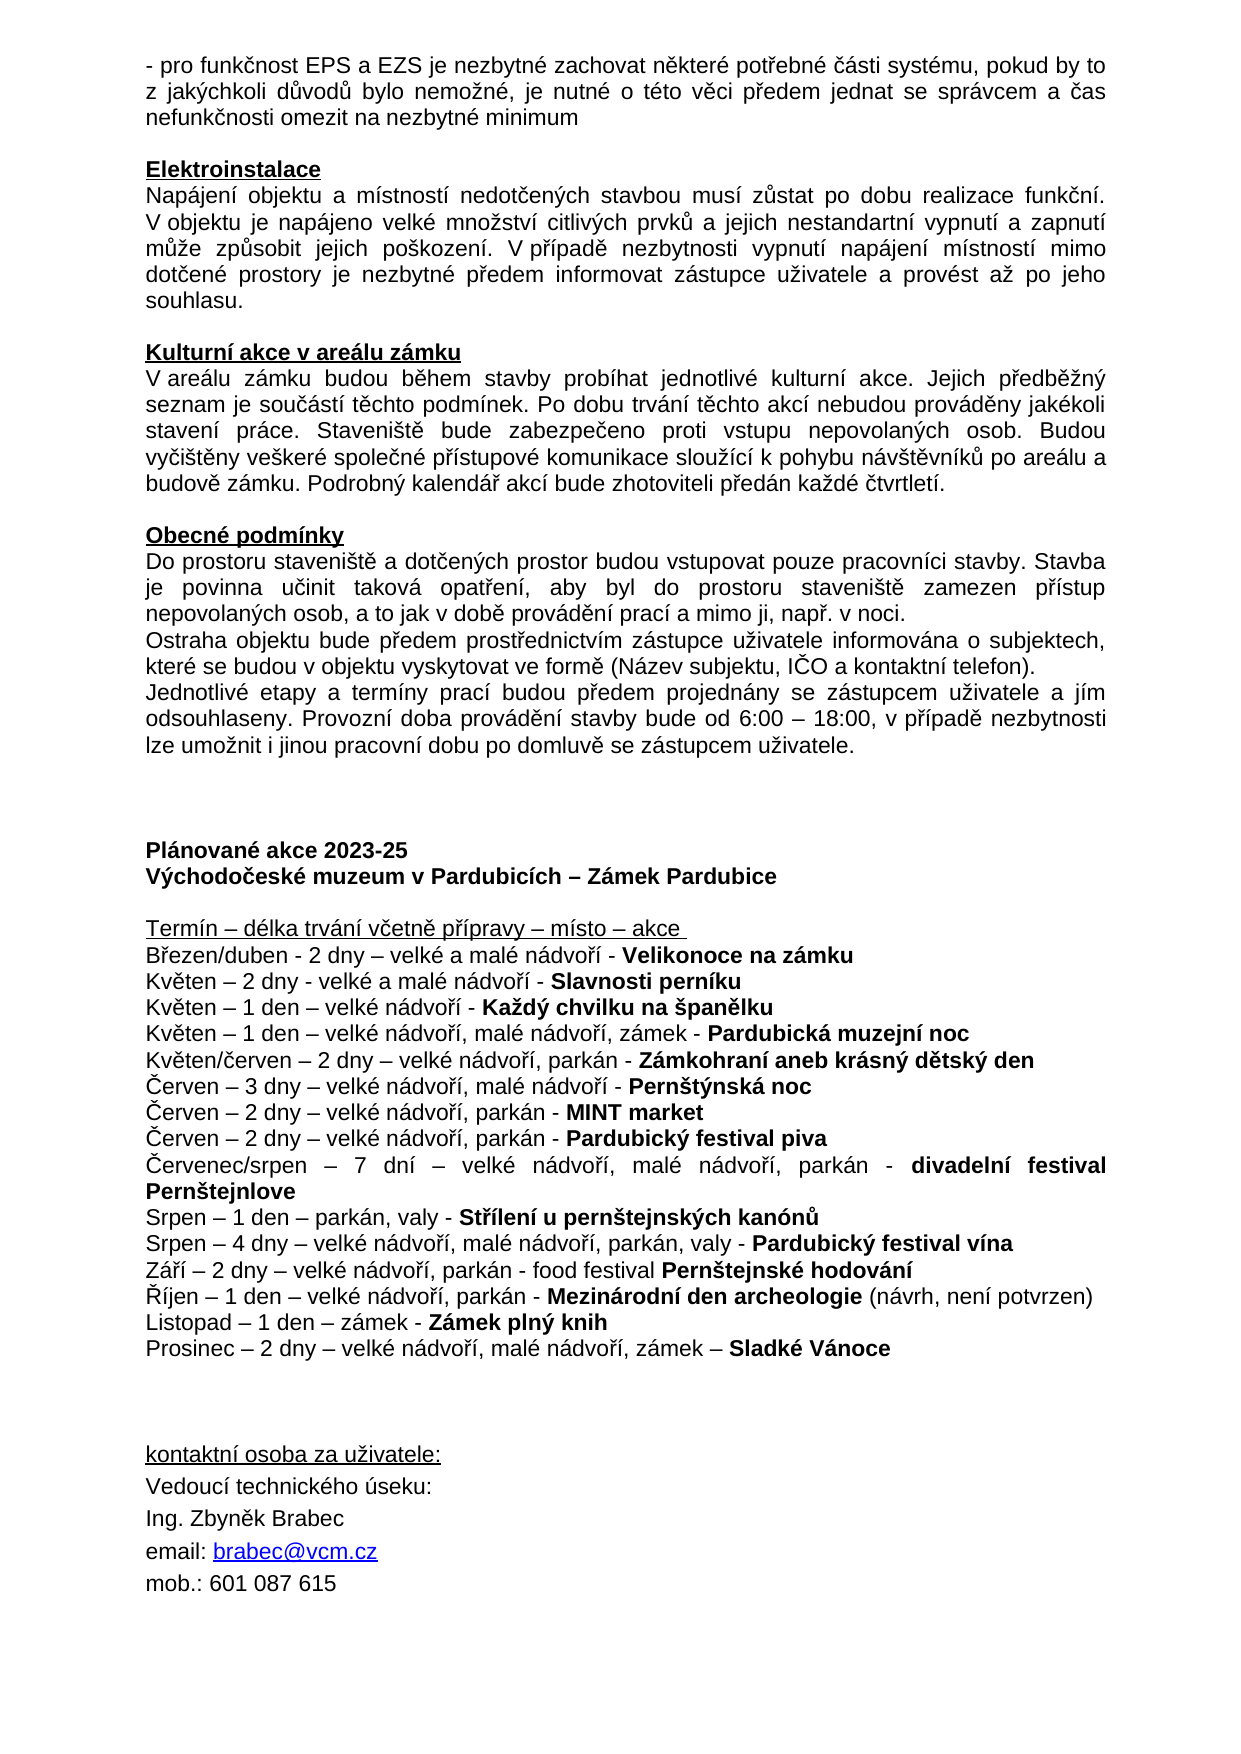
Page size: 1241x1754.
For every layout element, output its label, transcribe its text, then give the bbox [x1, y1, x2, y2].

text Jednotlivé etapy a termíny prací budou předem projednány se zástupcem uživatele a jím odsouhlaseny. Provozní doba provádění stavby bude od 6:00 – 18:00, v případě nezbytnosti lze umožnit i jinou pracovní dobu po domluvě se zástupcem uživatele. [145, 679, 1106, 758]
text Říjen – 1 den – velké nádvoří, parkán - Mezinárodní den archeologie (návrh, není potvrzen) [145, 1283, 1106, 1309]
text Plánované akce 2023-25 [145, 837, 1106, 863]
text Kulturní akce v areálu zámku [145, 339, 1188, 365]
text Květen – 1 den – velké nádvoří - Každý chvilku na španělku [145, 994, 1106, 1021]
text Vedoucí technického úseku: [145, 1468, 1001, 1501]
text Srpen – 4 dny – velké nádvoří, malé nádvoří, parkán, valy - Pardubický festival vína [145, 1231, 1106, 1257]
text Východočeské muzeum v Pardubicích – Zámek Pardubice [145, 863, 1106, 889]
text Červenec/srpen – 7 dní – velké nádvoří, malé nádvoří, parkán - divadelní festival Pernštejnlove [145, 1152, 1106, 1204]
text Elektroinstalace [145, 157, 1188, 183]
text Prosinec – 2 dny – velké nádvoří, malé nádvoří, zámek – Sladké Vánoce [145, 1336, 1106, 1362]
text email: brabec@vcm.cz [145, 1533, 1001, 1566]
text Srpen – 1 den – parkán, valy - Střílení u pernštejnských kanónů [145, 1204, 1106, 1231]
text Září – 2 dny – velké nádvoří, parkán - food festival Pernštejnské hodování [145, 1257, 1106, 1283]
text Červen – 2 dny – velké nádvoří, parkán - Pardubický festival piva [145, 1126, 1106, 1152]
text Obecné podmínky [145, 523, 1188, 548]
text Ing. Zbyněk Brabec [145, 1501, 1001, 1533]
text Květen – 1 den – velké nádvoří, malé nádvoří, zámek - Pardubická muzejní noc [145, 1021, 1106, 1047]
text Květen – 2 dny - velké a malé nádvoří - Slavnosti perníku [145, 968, 1106, 994]
text Do prostoru staveniště a dotčených prostor budou vstupovat pouze pracovníci stavby. Stavba je povinna učinit taková opatření, aby byl do prostoru staveniště zamezen přístup nepovolaných osob, a to jak v době provádění prací a mimo ji, např. v noci. [145, 548, 1106, 627]
text Napájení objektu a místností nedotčených stavbou musí zůstat po dobu realizace funkční. V objektu je napájeno velké množství citlivých prvků a jejich nestandartní vypnutí a zapnutí může způsobit jejich poškození. V případě nezbytnosti vypnutí napájení místností mimo dotčené prostory je nezbytné předem informovat zástupce uživatele a provést až po jeho souhlasu. [145, 183, 1106, 314]
text Ostraha objektu bude předem prostřednictvím zástupce uživatele informována o subjektech, které se budou v objektu vyskytovat ve formě (Název subjektu, IČO a kontaktní telefon). [145, 627, 1106, 679]
text Květen/červen – 2 dny – velké nádvoří, parkán - Zámkohraní aneb krásný dětský den [145, 1047, 1106, 1073]
text Červen – 3 dny – velké nádvoří, malé nádvoří - Pernštýnská noc [145, 1073, 1106, 1099]
text V areálu zámku budou během stavby probíhat jednotlivé kulturní akce. Jejich předběžný seznam je součástí těchto podmínek. Po dobu trvání těchto akcí nebudou prováděny jakékoli stavení práce. Staveniště bude zabezpečeno proti vstupu nepovolaných osob. Budou vyčištěny veškeré společné přístupové komunikace sloužící k pohybu návštěvníků po areálu a budově zámku. Podrobný kalendář akcí bude zhotoviteli předán každé čtvrtletí. [145, 365, 1106, 496]
text kontaktní osoba za uživatele: [145, 1436, 1001, 1468]
text Červen – 2 dny – velké nádvoří, parkán - MINT market [145, 1099, 1106, 1126]
text Listopad – 1 den – zámek - Zámek plný knih [145, 1309, 1106, 1336]
text - pro funkčnost EPS a EZS je nezbytné zachovat některé potřebné části systému, pokud by to z jakýchkoli důvodů bylo nemožné, je nutné o této věci předem jednat se správcem a čas nefunkčnosti omezit na nezbytné minimum [145, 52, 1106, 131]
text Termín – délka trvání včetně přípravy – místo – akce [145, 916, 1106, 942]
text Březen/duben - 2 dny – velké a malé nádvoří - Velikonoce na zámku [145, 942, 1106, 968]
text mob.: 601 087 615 [145, 1566, 1001, 1598]
